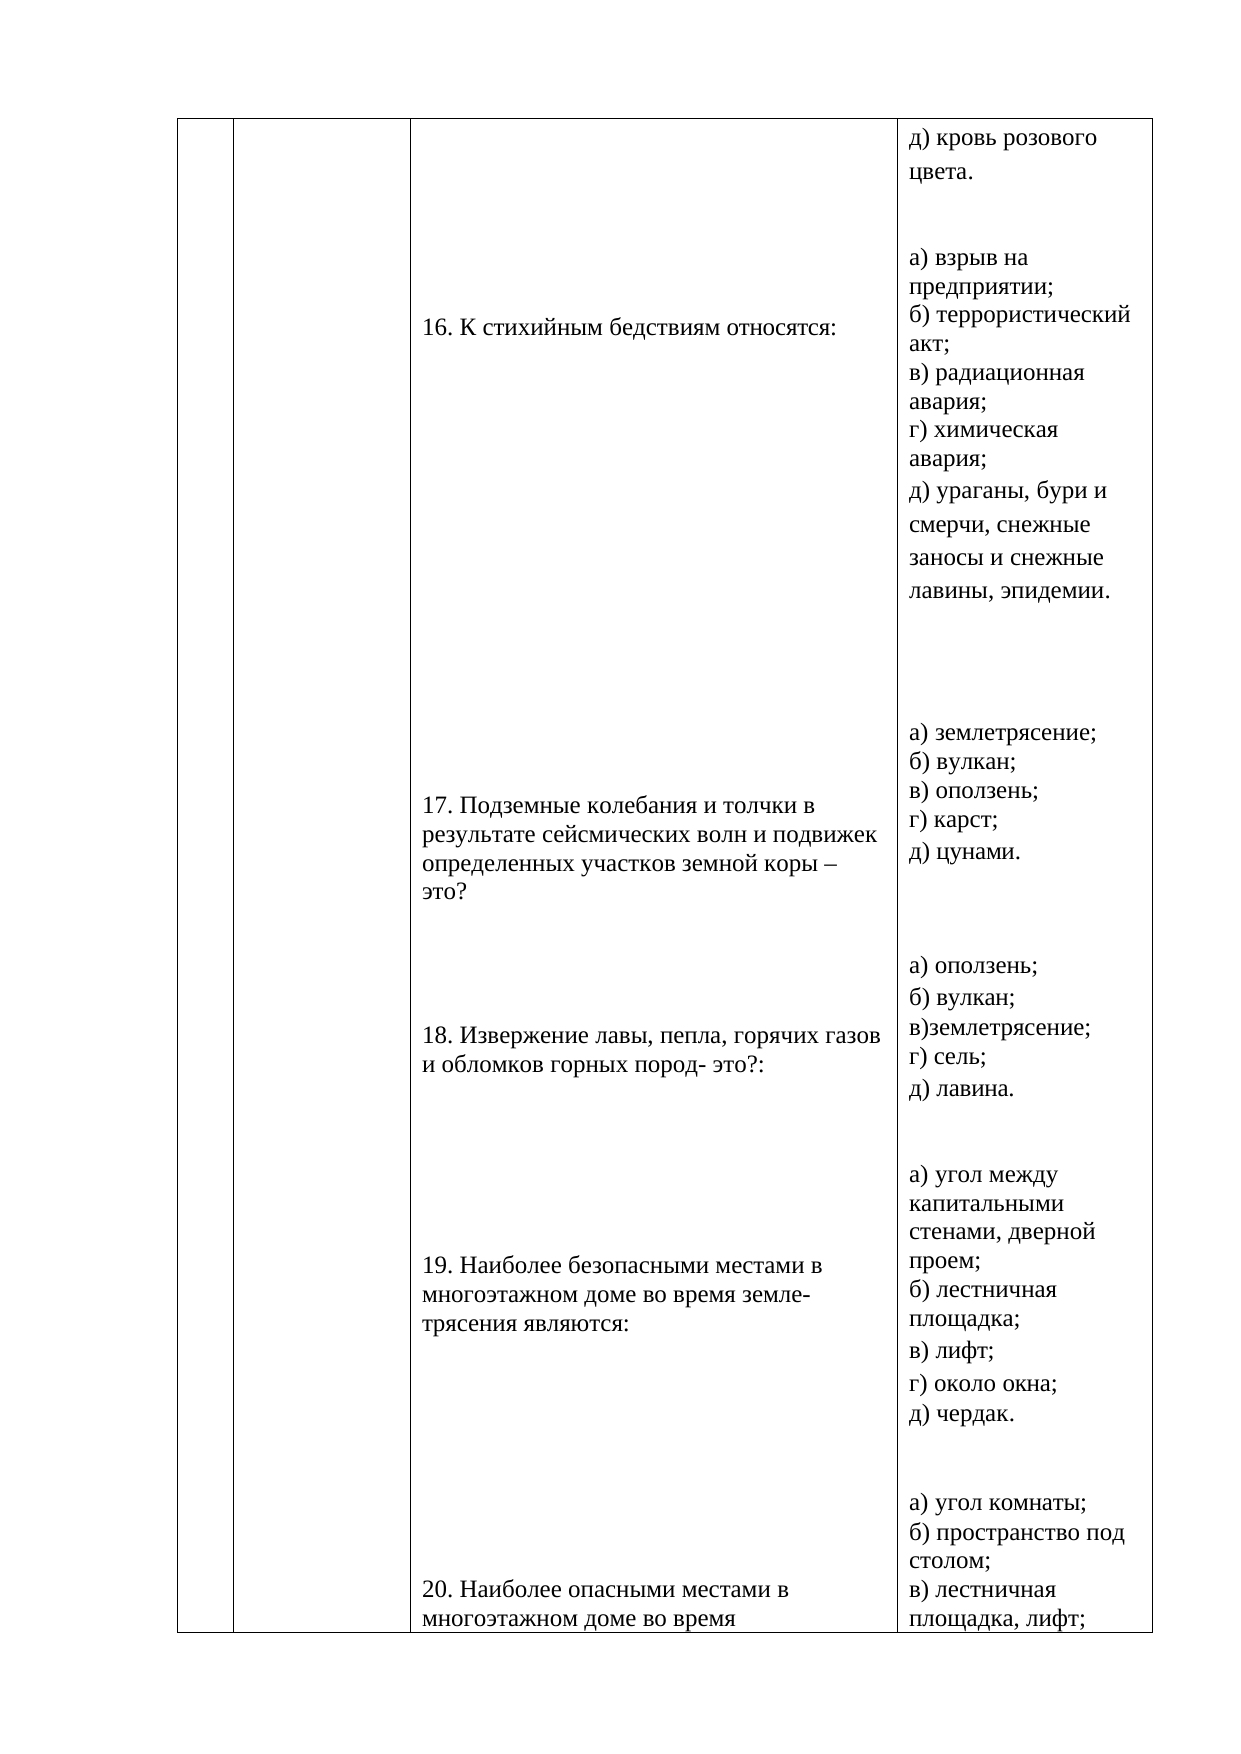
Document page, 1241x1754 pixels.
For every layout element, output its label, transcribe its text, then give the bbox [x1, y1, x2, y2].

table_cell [234, 119, 410, 1632]
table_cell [411, 119, 897, 1632]
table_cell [898, 119, 1152, 1632]
table_cell 1 [178, 119, 233, 1632]
